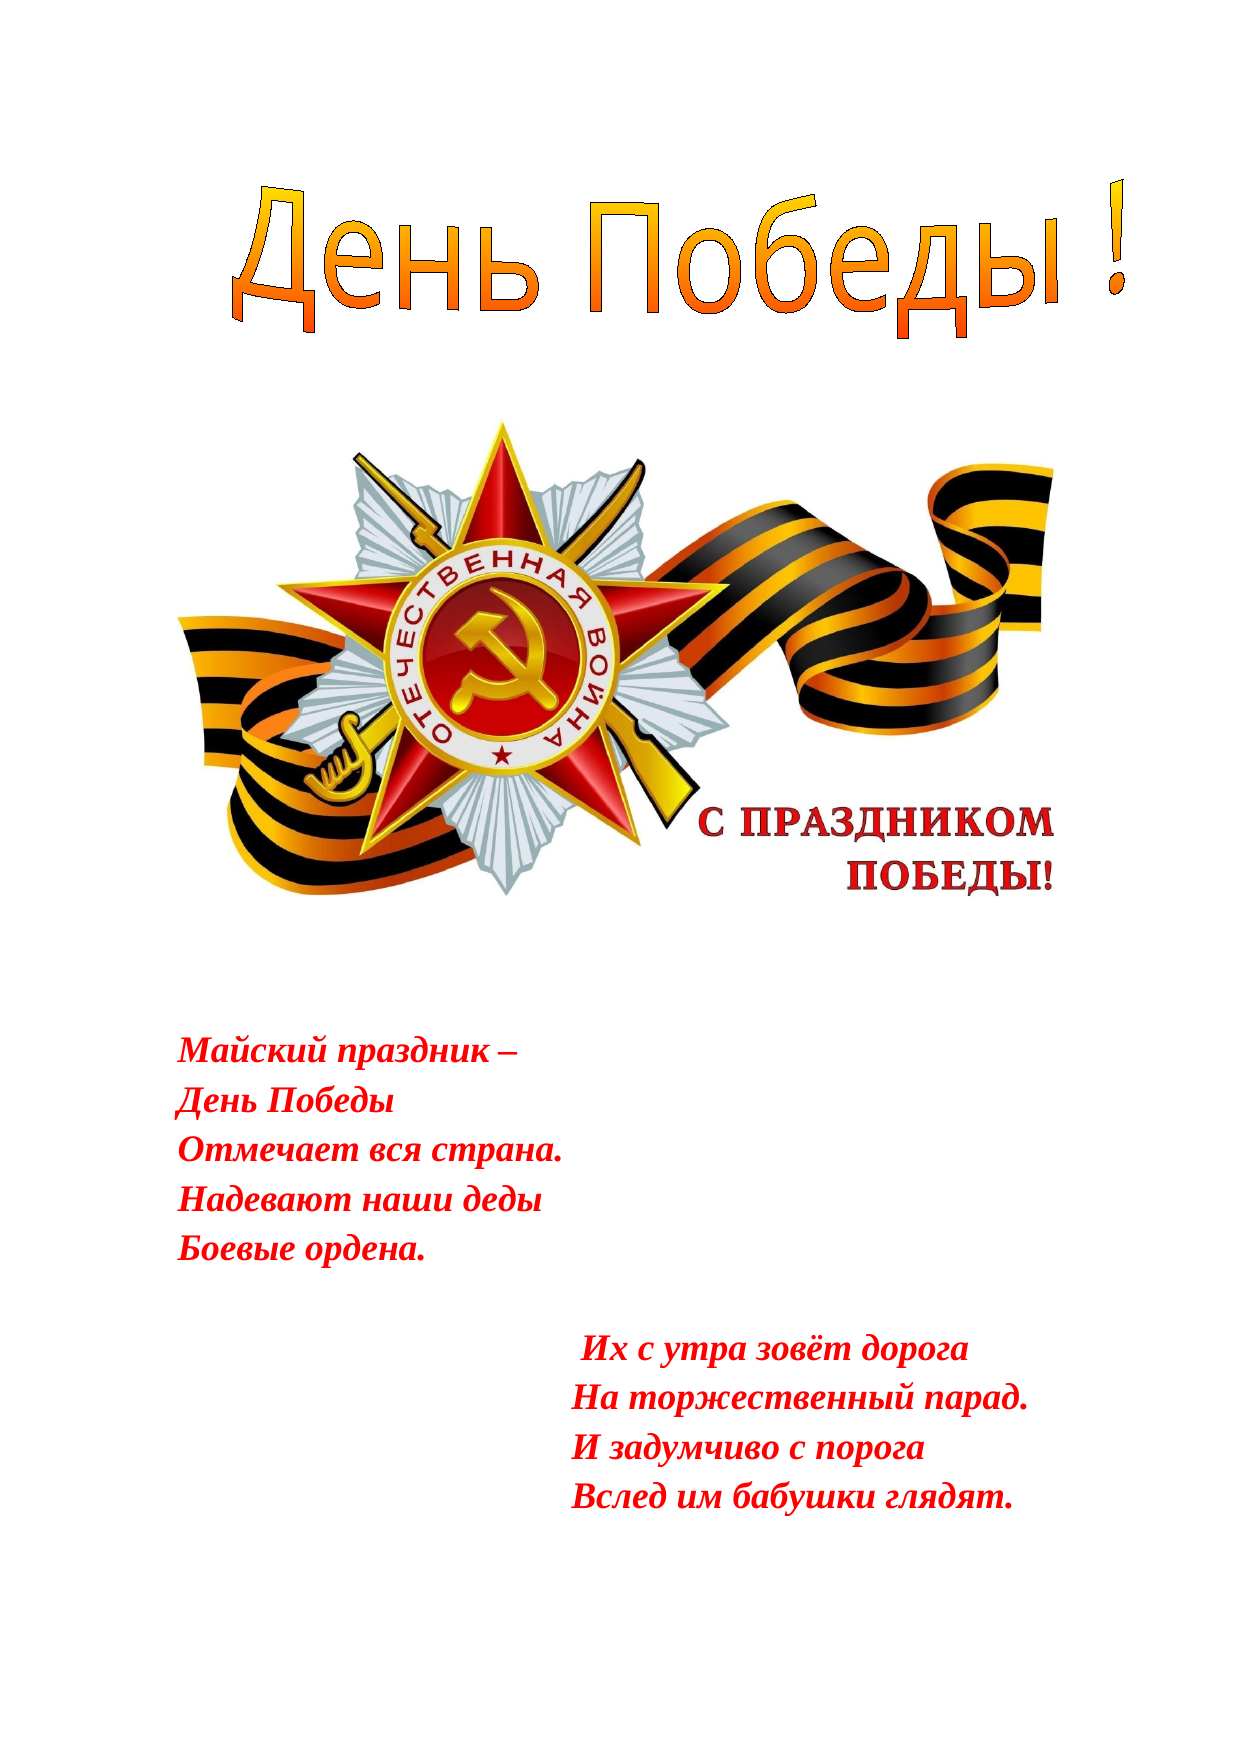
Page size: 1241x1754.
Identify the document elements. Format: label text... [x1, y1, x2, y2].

picture [177, 419, 1054, 897]
text Майский праздник – День Победы Отмечает вся страна. Надевают наши деды Боевые ордена. Их с утра зовёт дорога На торжественный парад. И задумчиво с порога Вслед им бабушки глядят. [177, 1027, 1152, 1517]
